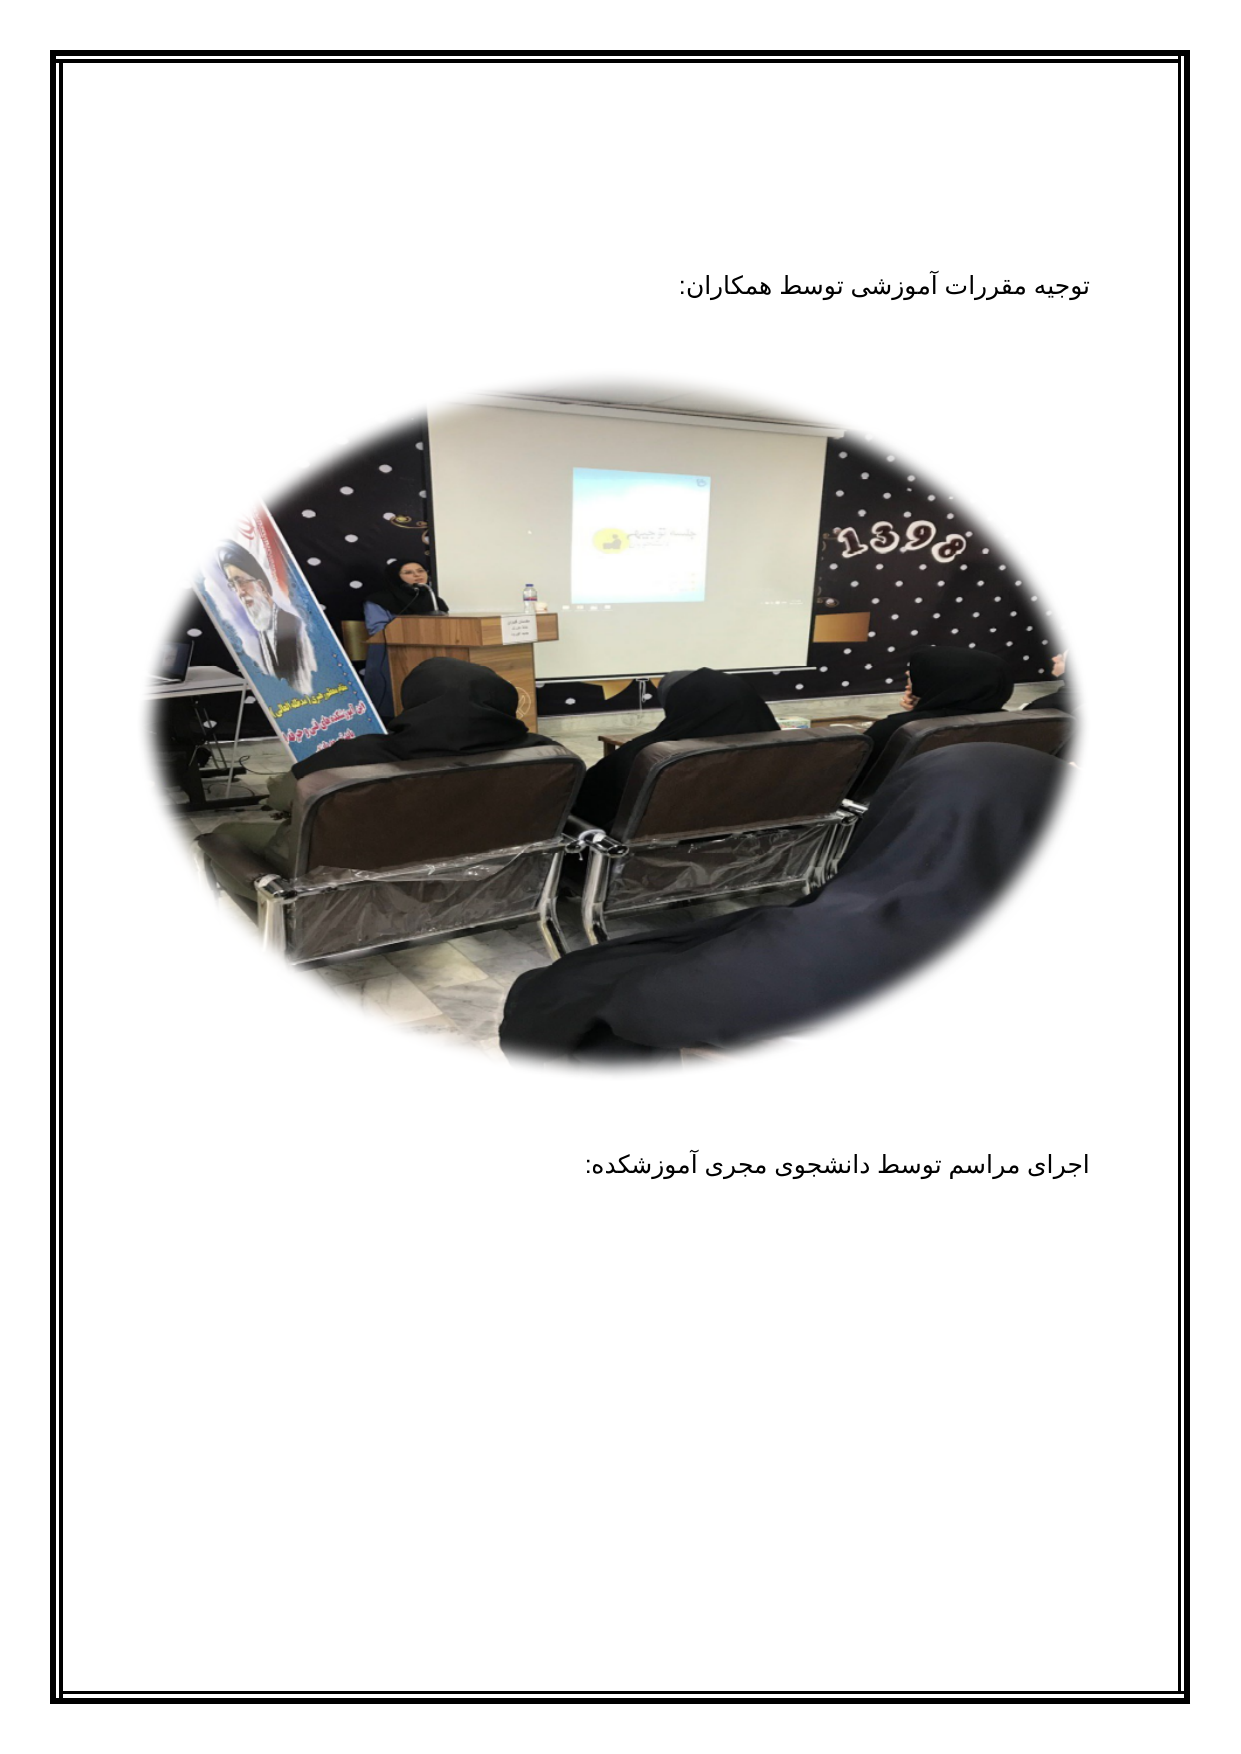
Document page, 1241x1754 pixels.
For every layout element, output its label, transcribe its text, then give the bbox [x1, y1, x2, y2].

text اجرای مراسم توسط دانشجوی مجری آموزشکده: [150, 1150, 1090, 1179]
picture [165, 396, 1062, 1053]
text توجیه مقررات آموزشی توسط همکاران: [150, 271, 1090, 299]
